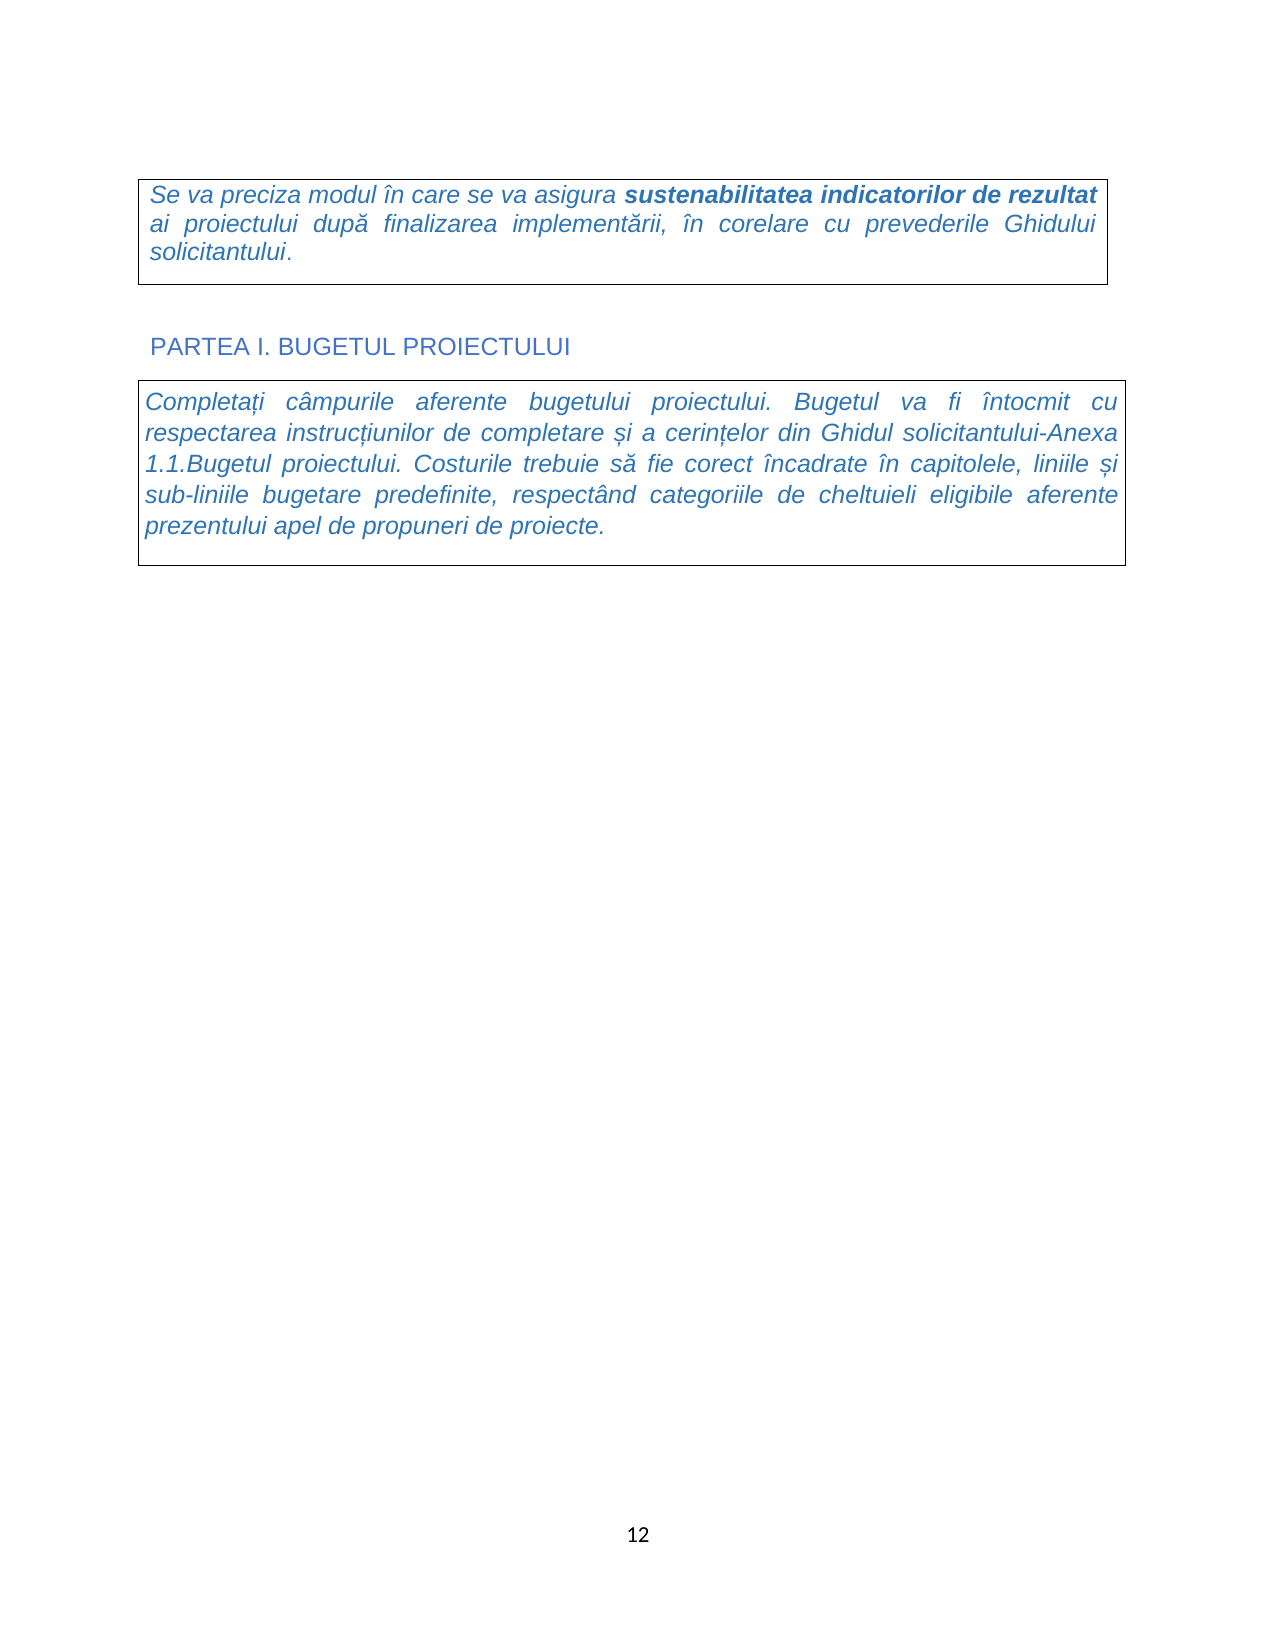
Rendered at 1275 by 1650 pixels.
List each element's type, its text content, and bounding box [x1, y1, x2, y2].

text PARTEA I. BUGETUL PROIECTULUI [150, 332, 1125, 361]
table_header Se va preciza modul în care se va asigura sustenabilitatea indicatorilor de rezultat ai proiectului după finalizarea implementării, în corelare cu prevederile Ghidului solicitantului. [139, 180, 1107, 284]
table_header Completați câmpurile aferente bugetului proiectului. Bugetul va fi întocmit cu respectarea instrucțiunilor de completare și a cerințelor din Ghidul solicitantului-Anexa 1.1.Bugetul proiectului. Costurile trebuie să fie corect încadrate în capitolele, liniile și sub-liniile bugetare predefinite, respectând categoriile de cheltuieli eligibile aferente prezentului apel de propuneri de proiecte. [139, 381, 1125, 565]
